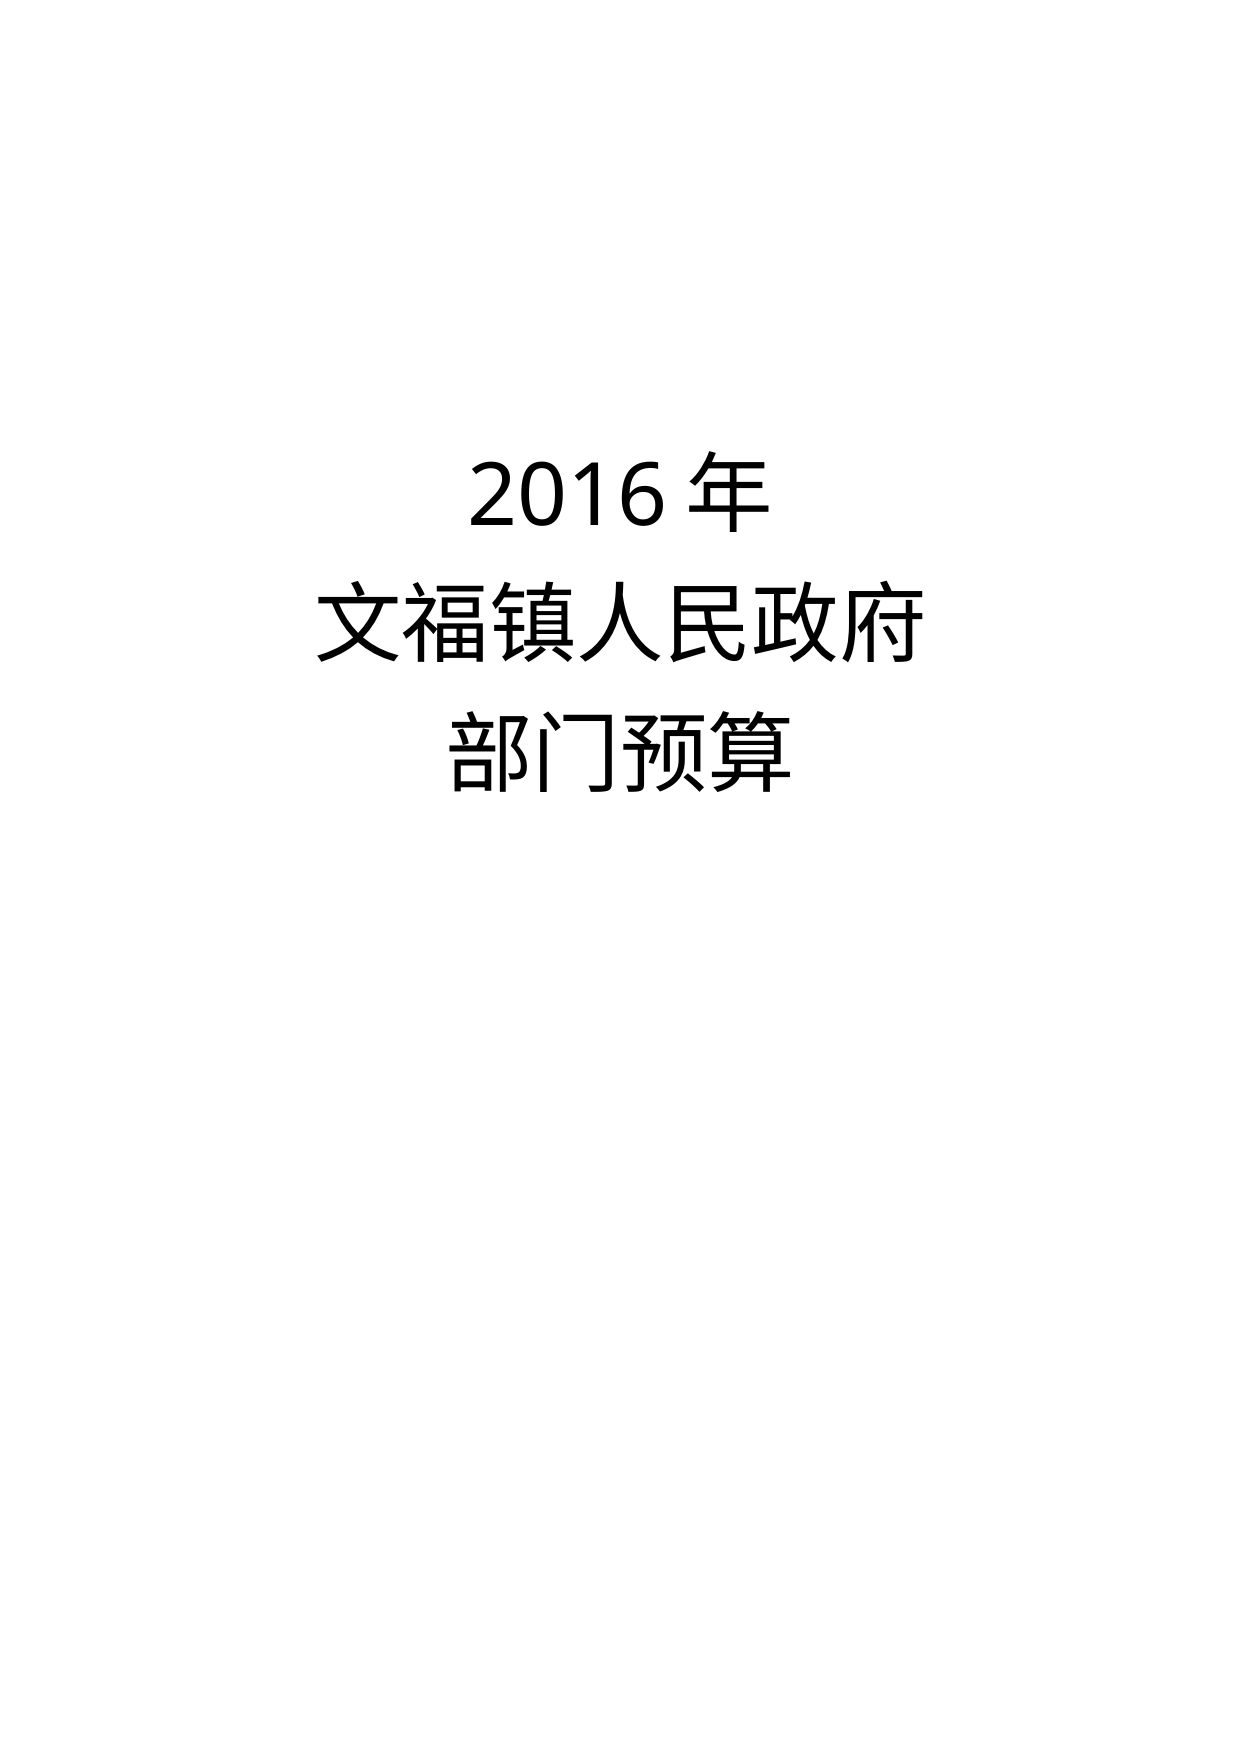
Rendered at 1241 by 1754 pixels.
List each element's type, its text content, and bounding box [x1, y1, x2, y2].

text 部门预算 [187, 682, 1053, 812]
text 2016年 [187, 422, 1053, 552]
text 文福镇人民政府 [187, 552, 1053, 682]
